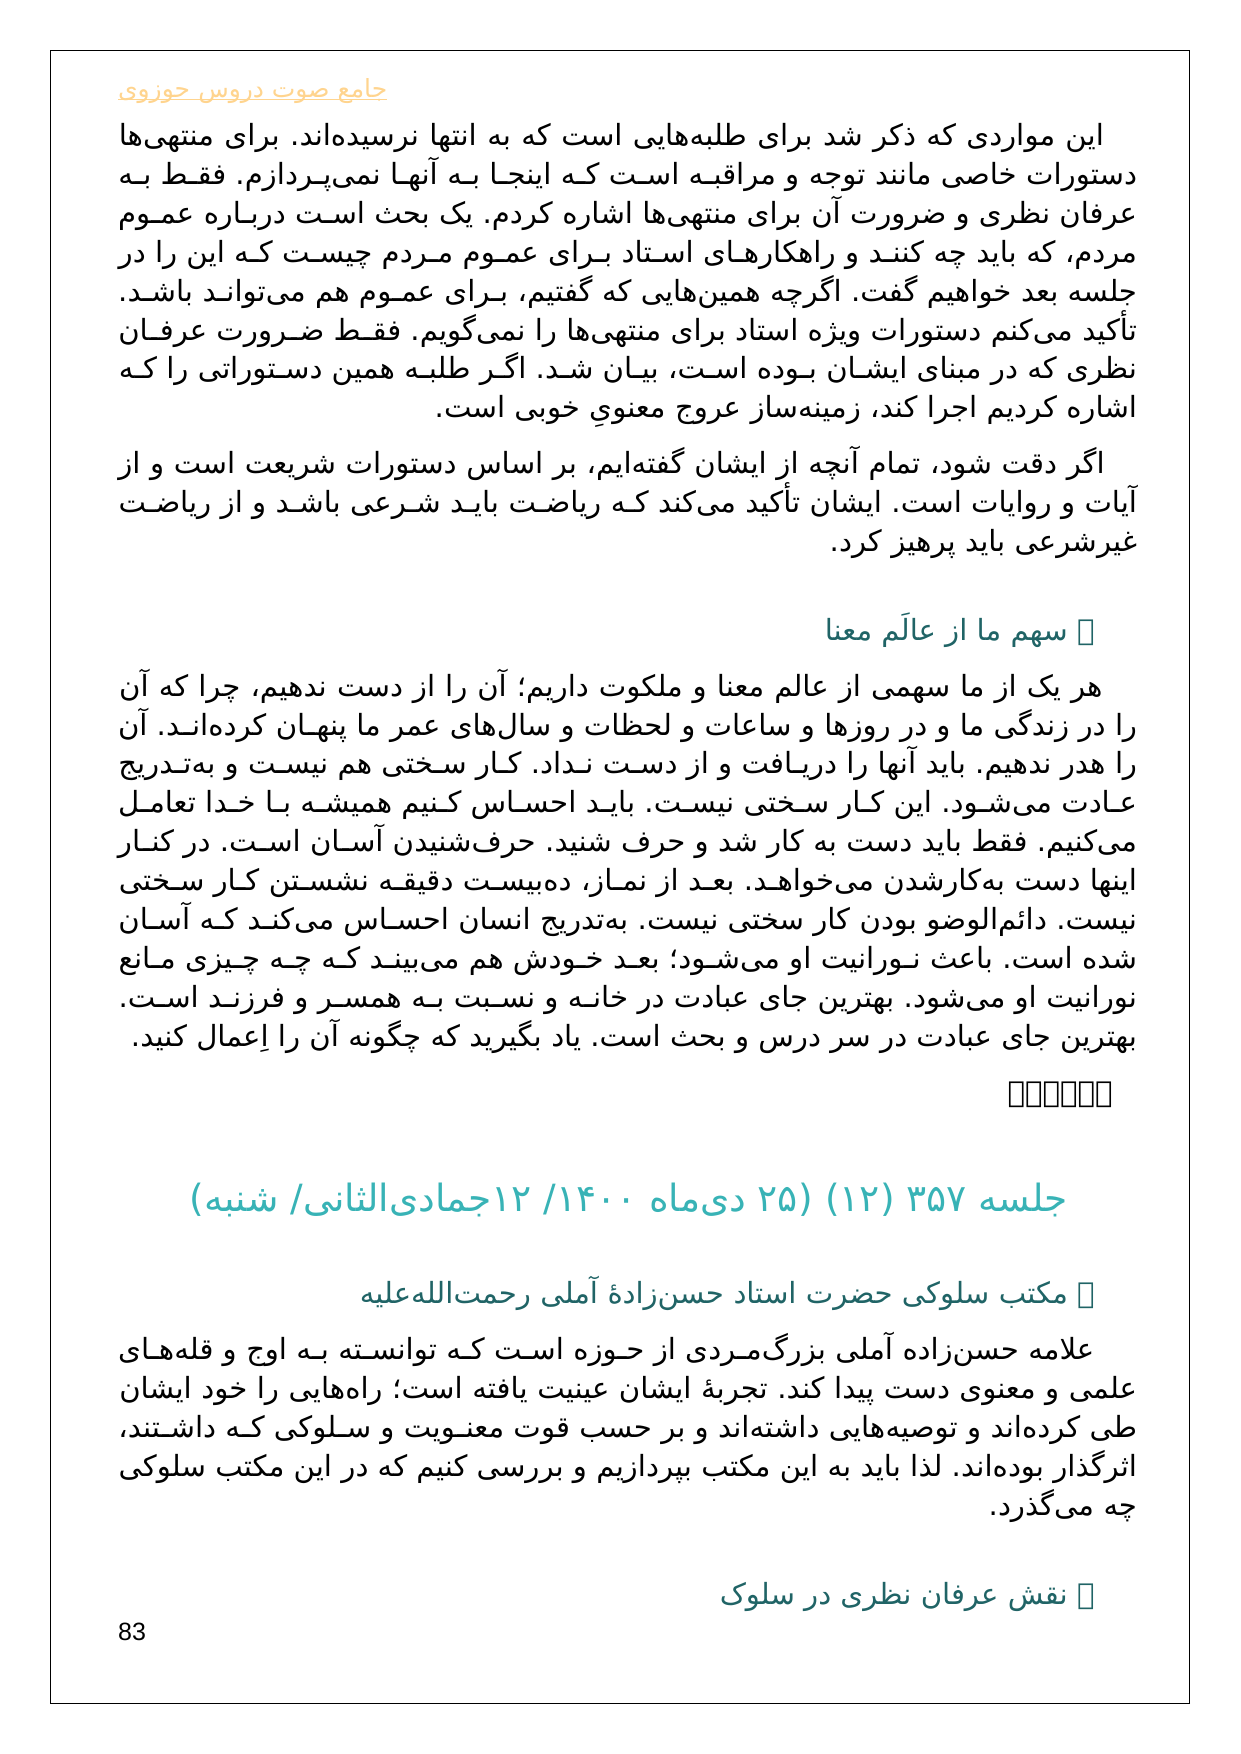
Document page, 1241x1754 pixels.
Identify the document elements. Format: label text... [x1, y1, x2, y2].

text این مواردی که ذکر شد برای طلبه‌هایی است که به انتها نرسیده‌اند. برای منتهی‌ها دستورات خاصی مانند توجه و مراقبه است که اینجا به آنها نمی‌پردازم. فقط به عرفان نظری و ضرورت آن برای منتهی‌ها اشاره کردم. یک بحث است درباره عموم مردم، که باید چه کنند و راهکارهای استاد برای عموم مردم چیست که این را در جلسه بعد خواهیم گفت. اگرچه همین‌هایی که گفتیم، برای عموم هم می‌تواند باشد. تأکید می‌کنم دستورات ویژه استاد برای منتهی‌ها را نمی‌گویم. فقط ضرورت عرفان نظری که در مبنای ایشان بوده است، بیان شد. اگر طلبه همین دستوراتی را که اشاره کردیم اجرا کند، زمینه‌ساز عروج معنویِ خوبی است. [118, 118, 1137, 425]
text 🔵 نقش عرفان نظری در سلوک [118, 1577, 1119, 1611]
text اگر دقت شود، تمام آنچه از ایشان گفته‌ایم، بر اساس دستورات شریعت است و از آیات و روایات است. ایشان تأکید می‌کند که ریاضت باید شرعی باشد و از ریاضت غیرشرعی باید پرهیز کرد. [118, 446, 1137, 558]
text علامه حسن‌زاده آملی بزرگ‌مردی از حوزه است که توانسته به اوج و قله‌های علمی و معنوی دست پیدا کند. تجربۀ ایشان عینیت یافته است؛ راه‌هایی را خود ایشان طی کرده‌اند و توصیه‌هایی داشته‌اند و بر حسب قوت معنویت و سلوکی که داشتند، اثرگذار بوده‌اند. لذا باید به این مکتب بپردازیم و بررسی کنیم که در این مکتب سلوکی چه می‌گذرد. [118, 1332, 1137, 1522]
text 🔵 مکتب سلوکی حضرت استاد حسن‌زادۀ آملی رحمت‌الله‌علیه [118, 1277, 1119, 1311]
subtitle جلسه ۳۵۷ (۱۲) (۲۵ دی‌ماه ۱۴۰۰/ ۱۲جمادی‌الثانی/ شنبه) [118, 1177, 1068, 1220]
text 🔵 سهم ما از عالَم معنا [118, 613, 1119, 647]
text هر یک از ما سهمی از عالم معنا و ملکوت داریم؛ آن را از دست ندهیم، چرا که آن را در زندگی ما و در روزها و ساعات و لحظات و سال‌های عمر ما پنهان کرده‌اند. آن را هدر ندهیم. باید آنها را دریافت و از دست نداد. کار سختی هم نیست و به‌تدریج عادت می‌شود. این کار سختی نیست. باید احساس کنیم همیشه با خدا تعامل می‌کنیم. فقط باید دست به کار شد و حرف شنید. حرف‌شنیدن آسان است. در کنار اینها دست به‌کارشدن می‌خواهد. بعد از نماز، ده‌بیست دقیقه نشستن کار سختی نیست. دائم‌الوضو بودن کار سختی نیست. به‌تدریج انسان احساس می‌کند که آسان شده است. باعث نورانیت او می‌شود؛ بعد خودش هم می‌بیند که چه چیزی مانع نورانیت او می‌شود. بهترین جای عبادت در خانه و نسبت به همسر و فرزند است. بهترین جای عبادت در سر درس و بحث است. یاد بگیرید که چگونه آن را اِعمال کنید. [118, 669, 1137, 1053]
text 🍃🌸🍃🌸🍃🌸 [118, 1075, 1137, 1109]
